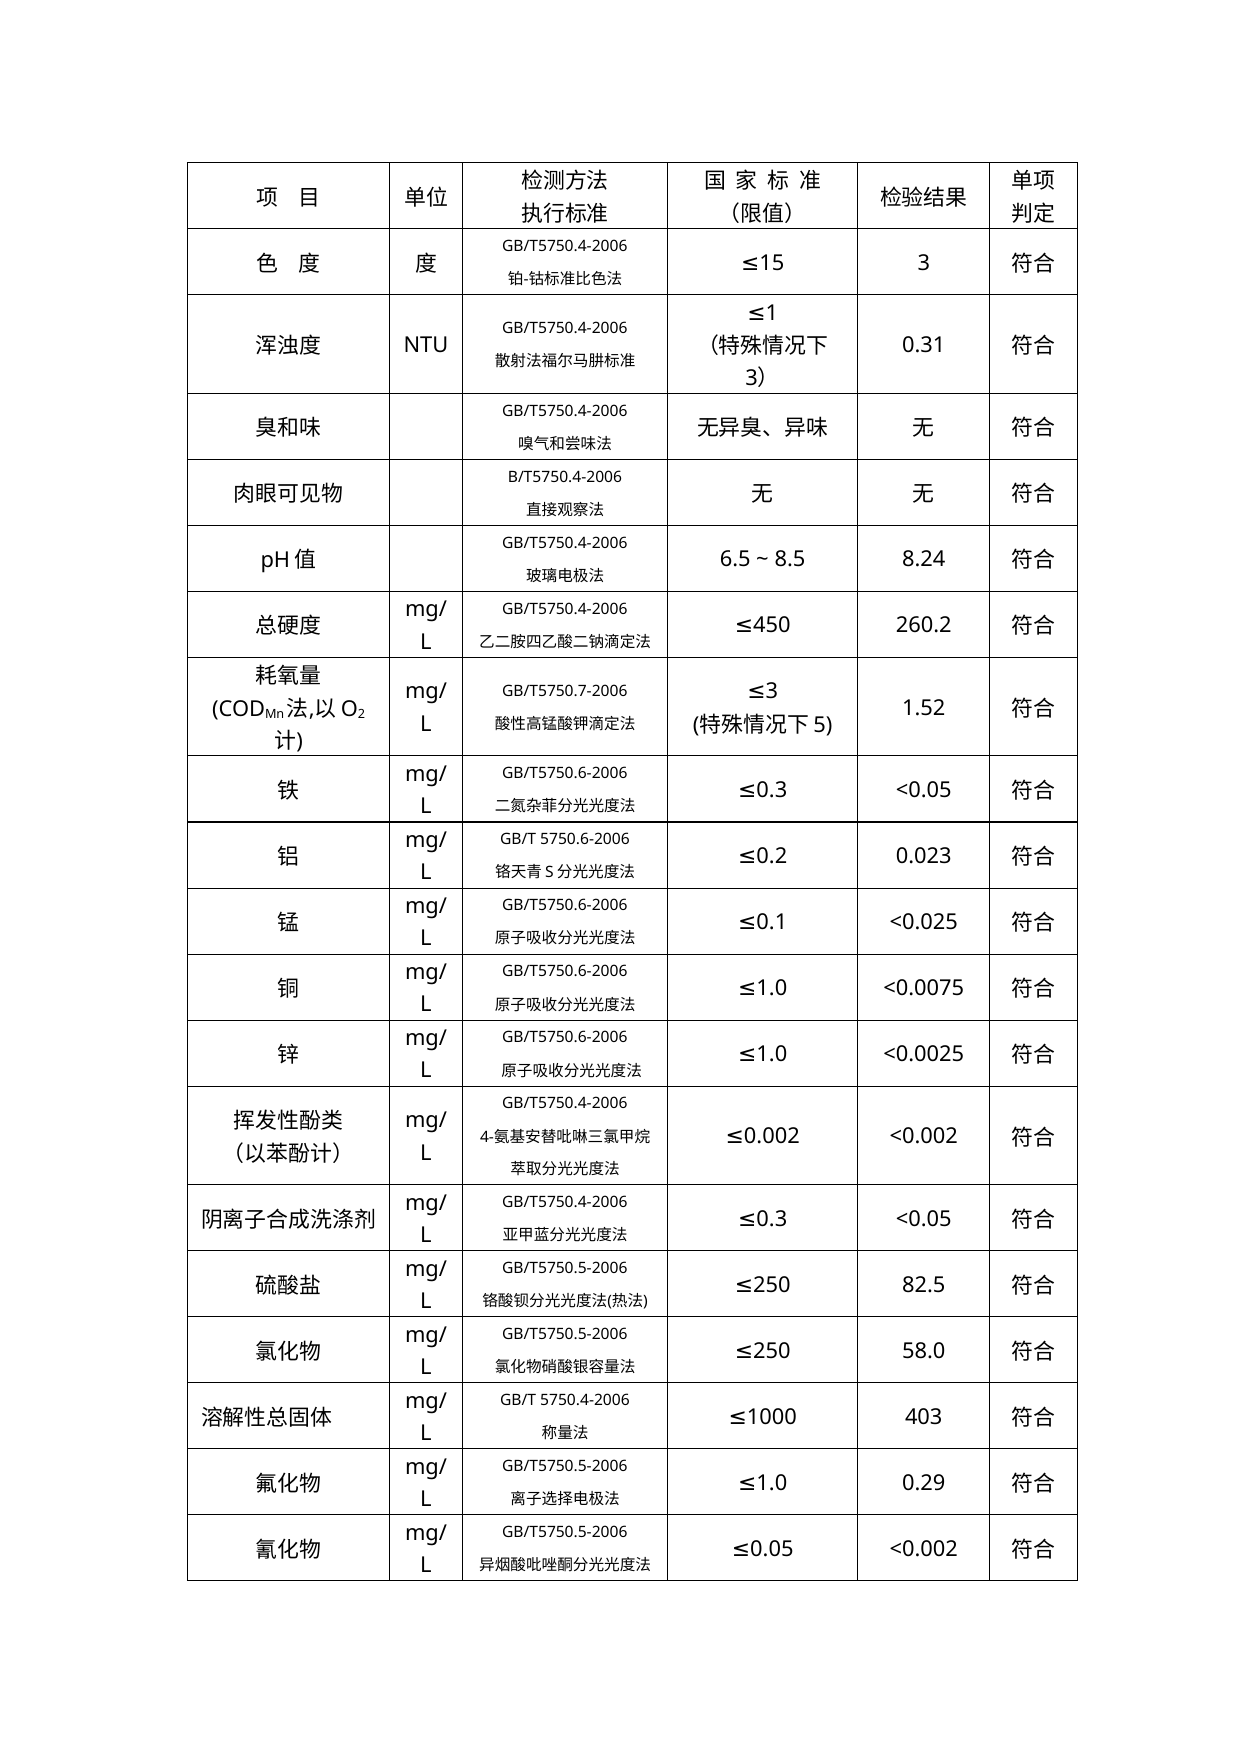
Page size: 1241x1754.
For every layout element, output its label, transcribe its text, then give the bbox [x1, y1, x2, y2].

table_cell <0.002 [858, 1515, 989, 1580]
table_cell 符合 [990, 889, 1077, 953]
table_cell 符合 [990, 756, 1077, 821]
table_cell 耗氧量 (CODMn法,以O2计) [188, 658, 389, 755]
table_cell 1.52 [858, 658, 989, 755]
table_cell 符合 [990, 1185, 1077, 1250]
table_cell 无 [858, 394, 989, 459]
table_cell GB/T5750.4-2006 玻璃电极法 [463, 526, 667, 591]
table_cell 氰化物 [188, 1515, 389, 1580]
table_cell 符合 [990, 1087, 1077, 1184]
table_cell 铜 [188, 955, 389, 1019]
table_cell 符合 [990, 394, 1077, 459]
table_cell GB/T5750.6-2006 原子吸收分光光度法 [463, 889, 667, 953]
table_cell 符合 [990, 592, 1077, 657]
table_cell mg/L [390, 1087, 462, 1184]
table_cell mg/L [390, 1449, 462, 1514]
table_cell <0.05 [858, 1185, 989, 1250]
table_cell GB/T5750.4-2006 嗅气和尝味法 [463, 394, 667, 459]
table_cell GB/T5750.7-2006 酸性高锰酸钾滴定法 [463, 658, 667, 755]
table_cell 403 [858, 1383, 989, 1448]
table_cell 氟化物 [188, 1449, 389, 1514]
table_cell GB/T5750.6-2006 原子吸收分光光度法 [463, 955, 667, 1019]
table_cell mg/L [390, 955, 462, 1019]
table_cell GB/T5750.5-2006 铬酸钡分光光度法(热法) [463, 1251, 667, 1316]
table_cell 58.0 [858, 1317, 989, 1382]
table_cell mg/L [390, 1515, 462, 1580]
table_cell ≤0.1 [668, 889, 857, 953]
table_cell ≤0.05 [668, 1515, 857, 1580]
table_cell 6.5 ~ 8.5 [668, 526, 857, 591]
table_cell 总硬度 [188, 592, 389, 657]
table_cell 无异臭、异味 [668, 394, 857, 459]
table_cell 无 [668, 460, 857, 525]
table_cell 臭和味 [188, 394, 389, 459]
table_cell GB/T5750.4-2006 铂-钴标准比色法 [463, 229, 667, 294]
table_cell mg/L [390, 1185, 462, 1250]
table_cell NTU [390, 295, 462, 393]
table_cell GB/T5750.5-2006 离子选择电极法 [463, 1449, 667, 1514]
table_cell 符合 [990, 658, 1077, 755]
table_cell <0.025 [858, 889, 989, 953]
table_cell ≤1.0 [668, 955, 857, 1019]
table_cell 82.5 [858, 1251, 989, 1316]
table_cell 符合 [990, 1317, 1077, 1382]
table_cell 0.31 [858, 295, 989, 393]
table_cell ≤0.3 [668, 756, 857, 821]
table_cell mg/L [390, 1317, 462, 1382]
table_cell 铝 [188, 823, 389, 887]
table_cell ≤1.0 [668, 1449, 857, 1514]
table_cell ≤3 (特殊情况下5) [668, 658, 857, 755]
table_cell 符合 [990, 955, 1077, 1019]
table_cell 色 度 [188, 229, 389, 294]
table_cell 符合 [990, 1251, 1077, 1316]
table_cell B/T5750.4-2006 直接观察法 [463, 460, 667, 525]
table_cell ≤250 [668, 1317, 857, 1382]
table_cell 符合 [990, 1449, 1077, 1514]
table_header 单位 [390, 163, 462, 228]
table_cell GB/T5750.4-2006 乙二胺四乙酸二钠滴定法 [463, 592, 667, 657]
table_header 项 目 [188, 163, 389, 228]
table_cell [390, 394, 462, 459]
table_cell 符合 [990, 295, 1077, 393]
table_cell 符合 [990, 1515, 1077, 1580]
table_header 检测方法 执行标准 [463, 163, 667, 228]
table_cell 符合 [990, 823, 1077, 887]
table_cell mg/L [390, 1383, 462, 1448]
table_cell 铁 [188, 756, 389, 821]
table_cell 260.2 [858, 592, 989, 657]
table_cell <0.0025 [858, 1021, 989, 1086]
table_cell [390, 460, 462, 525]
table_cell 无 [858, 460, 989, 525]
table_cell 度 [390, 229, 462, 294]
table_cell GB/T5750.4-2006 亚甲蓝分光光度法 [463, 1185, 667, 1250]
table_cell 符合 [990, 460, 1077, 525]
table_header 单项 判定 [990, 163, 1077, 228]
table_cell 氯化物 [188, 1317, 389, 1382]
table_header 国 家 标 准 （限值） [668, 163, 857, 228]
table_cell 符合 [990, 526, 1077, 591]
table_cell 溶解性总固体 [188, 1383, 389, 1448]
table_cell <0.05 [858, 756, 989, 821]
table_cell ≤250 [668, 1251, 857, 1316]
table_cell [390, 526, 462, 591]
table_cell 符合 [990, 229, 1077, 294]
table_cell mg/L [390, 1251, 462, 1316]
table_cell ≤0.002 [668, 1087, 857, 1184]
table_cell ≤1 （特殊情况下3） [668, 295, 857, 393]
table_cell ≤0.2 [668, 823, 857, 887]
table_cell 0.023 [858, 823, 989, 887]
table_cell <0.002 [858, 1087, 989, 1184]
table_cell mg/L [390, 889, 462, 953]
table_cell 肉眼可见物 [188, 460, 389, 525]
table_cell 8.24 [858, 526, 989, 591]
table_cell GB/T5750.6-2006 二氮杂菲分光光度法 [463, 756, 667, 821]
table_cell mg/L [390, 756, 462, 821]
table_cell 硫酸盐 [188, 1251, 389, 1316]
table_cell 锰 [188, 889, 389, 953]
table_cell GB/T5750.6-2006 原子吸收分光光度法 [463, 1021, 667, 1086]
table_cell ≤15 [668, 229, 857, 294]
table_cell ≤0.3 [668, 1185, 857, 1250]
table_cell 锌 [188, 1021, 389, 1086]
table_cell GB/T5750.4-2006 散射法福尔马肼标准 [463, 295, 667, 393]
table_cell mg/L [390, 592, 462, 657]
table_cell ≤450 [668, 592, 857, 657]
table_cell ≤1.0 [668, 1021, 857, 1086]
table_header 检验结果 [858, 163, 989, 228]
table_cell GB/T5750.5-2006 氯化物硝酸银容量法 [463, 1317, 667, 1382]
table_cell 符合 [990, 1383, 1077, 1448]
table_cell mg/L [390, 658, 462, 755]
table_cell 阴离子合成洗涤剂 [188, 1185, 389, 1250]
table_cell ≤1000 [668, 1383, 857, 1448]
table_cell GB/T5750.4-2006 4-氨基安替吡啉三氯甲烷萃取分光光度法 [463, 1087, 667, 1184]
table_cell 0.29 [858, 1449, 989, 1514]
table_cell <0.0075 [858, 955, 989, 1019]
table_cell 浑浊度 [188, 295, 389, 393]
table_cell 符合 [990, 1021, 1077, 1086]
table_cell GB/T 5750.6-2006 铬天青S分光光度法 [463, 823, 667, 887]
table_cell 3 [858, 229, 989, 294]
table_cell mg/L [390, 823, 462, 887]
table_cell 挥发性酚类 （以苯酚计） [188, 1087, 389, 1184]
table_cell GB/T5750.5-2006 异烟酸吡唑酮分光光度法 [463, 1515, 667, 1580]
table_cell GB/T 5750.4-2006 称量法 [463, 1383, 667, 1448]
table_cell pH值 [188, 526, 389, 591]
table_cell mg/L [390, 1021, 462, 1086]
